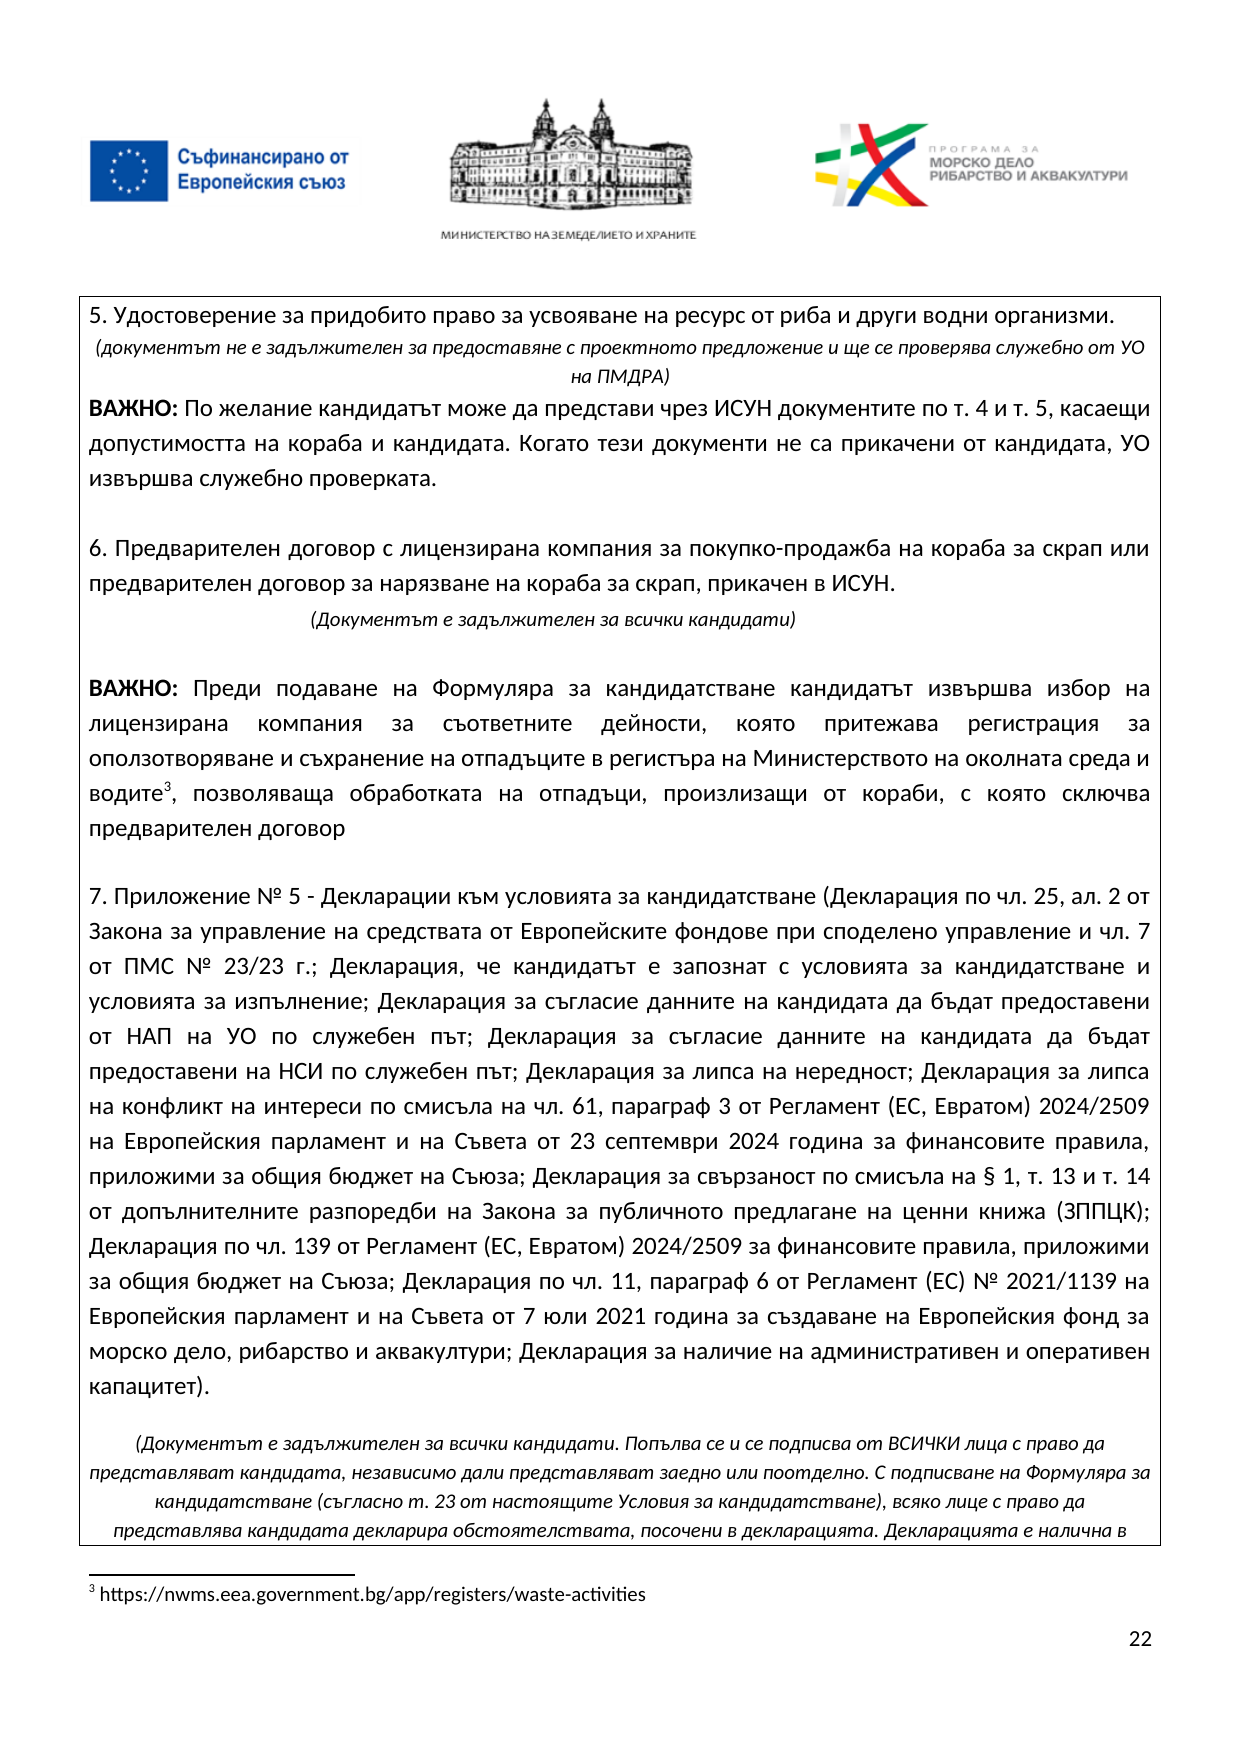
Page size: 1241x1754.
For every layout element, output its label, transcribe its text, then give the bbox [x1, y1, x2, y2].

text (документът не е задължителен за предоставяне с проектното предложение и ще се проверява служебно от УО на ПМДРА) [80, 331, 1160, 389]
text 6. Предварителен договор с лицензирана компания за покупко-продажба на кораба за скрап или предварителен договор за нарязване на кораба за скрап, прикачен в ИСУН. (Документът е задължителен за всички кандидати) [80, 529, 1160, 633]
text ВАЖНО: Преди подаване на Формуляра за кандидатстване кандидатът извършва избор на лицензирана компания за съответните дейности, която притежава регистрация за оползотворяване и съхранение на отпадъците в регистъра на Министерството на околната среда и водите, позволяваща обработката на отпадъци, произлизащи от кораби, с която сключва предварителен договор [80, 669, 1160, 843]
text 7. Приложение № 5 - Декларации към условията за кандидатстване (Декларация по чл. 25, ал. 2 от Закона за управление на средствата от Европейските фондове при споделено управление и чл. 7 от ПМС № 23/23 г.; Декларация, че кандидатът е запознат с условията за кандидатстване и условията за изпълнение; Декларация за съгласие данните на кандидата да бъдат предоставени от НАП на УО по служебен път; Декларация за съгласие данните на кандидата да бъдат предоставени на НСИ по служебен път; Декларация за липса на нередност; Декларация за липса на конфликт на интереси по смисъла на чл. 61, параграф 3 от Регламент (ЕС, Евратом) 2024/2509 на Европейския парламент и на Съвета от 23 септември 2024 година за финансовите правила, приложими за общия бюджет на Съюза; Декларация за свързаност по смисъла на § 1, т. 13 и т. 14 от допълнителните разпоредби на Закона за публичното предлагане на ценни книжа (ЗППЦК); Декларация по чл. 139 от Регламент (ЕС, Евратом) 2024/2509 за финансовите правила, приложими за общия бюджет на Съюза; Декларация по чл. 11, параграф 6 от Регламент (ЕС) № 2021/1139 на Европейския парламент и на Съвета от 7 юли 2021 година за създаване на Европейския фонд за морско дело, рибарство и аквакултури; Декларация за наличие на административен и оперативен капацитет). [80, 877, 1160, 1401]
picture [59, 73, 1152, 261]
text 5. Удостоверение за придобито право за усвояване на ресурс от риба и други водни организми. [80, 297, 1160, 330]
text ВАЖНО: По желание кандидатът може да представи чрез ИСУН документите по т. 4 и т. 5, касаещи допустимостта на кораба и кандидата. Когато тези документи не са прикачени от кандидата, УО извършва служебно проверката. [80, 389, 1160, 493]
